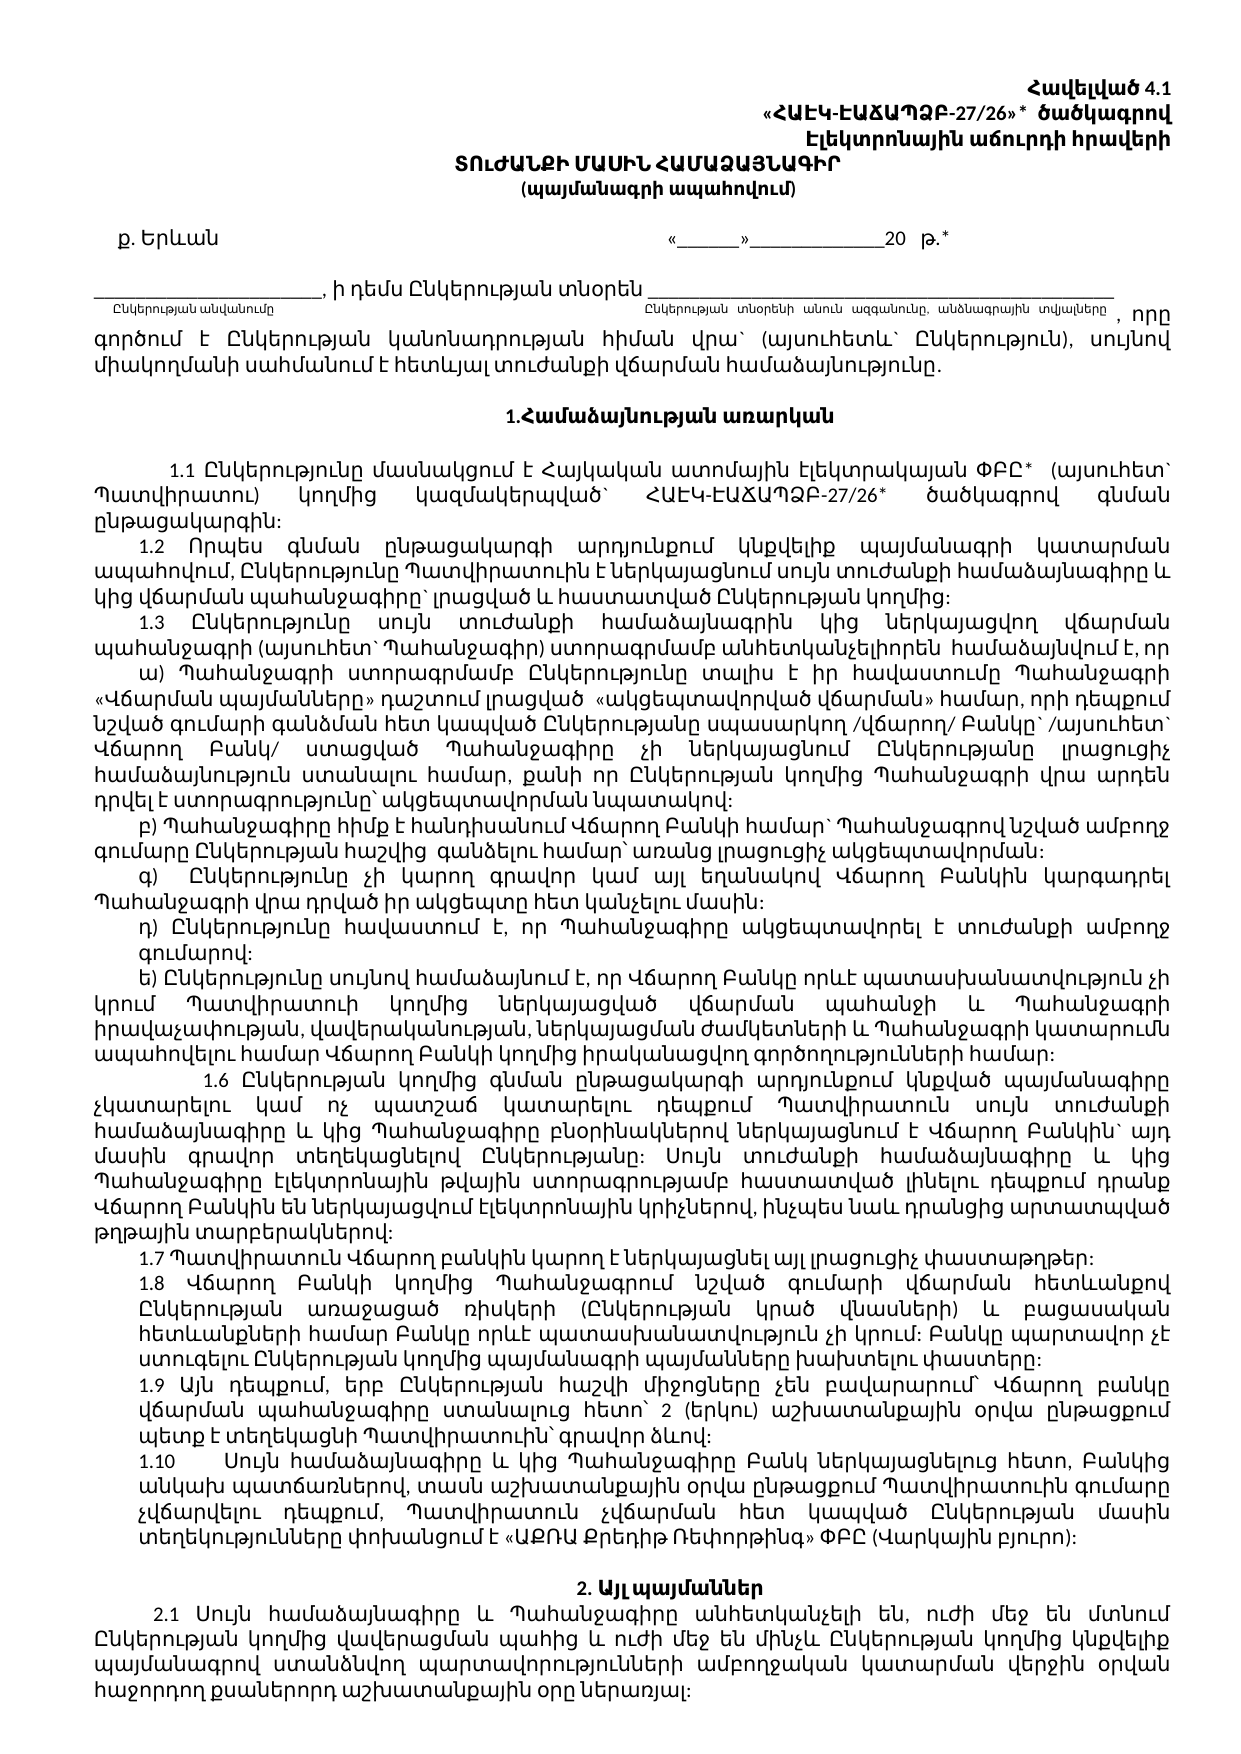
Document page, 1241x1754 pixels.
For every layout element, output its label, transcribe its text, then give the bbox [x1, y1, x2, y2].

text գ) Ընկերությունը չի կարող գրավոր կամ այլ եղանակով Վճարող Բանկին կարգադրել Պահանջագրի վրա դրված իր ակցեպտը հետ կանչելու մասին: [94, 864, 1171, 914]
text 2. Այլ պայմաններ [169, 1575, 1171, 1601]
text Հավելված 4.1 [94, 75, 1171, 100]
text ՏՈւԺԱՆՔԻ ՄԱՍԻՆ ՀԱՄԱՁԱՅՆԱԳԻՐ [94, 151, 1171, 177]
text 1.Համաձայնության առարկան [169, 403, 1171, 428]
text «ՀԱԷԿ-ԷԱՃԱՊՁԲ-27/26»* ծածկագրով [94, 100, 1171, 126]
text 1.7 Պատվիրատուն Վճարող բանկին կարող է ներկայացնել այլ լրացուցիչ փաստաթղթեր: [138, 1245, 1171, 1270]
text 1.2 Որպես գնման ընթացակարգի արդյունքում կնքվելիք պայմանագրի կատարման ապահովում, Ընկերությունը Պատվիրատուին է ներկայացնում սույն տուժանքի համաձայնագիրը և կից վճարման պահանջագիրը` լրացված և հաստատված Ընկերության կողմից: [94, 533, 1171, 609]
text 1.6 Ընկերության կողմից գնման ընթացակարգի արդյունքում կնքված պայմանագիրը չկատարելու կամ ոչ պատշաճ կատարելու դեպքում Պատվիրատուն սույն տուժանքի համաձայնագիրը և կից Պահանջագիրը բնօրինակներով ներկայացնում է Վճարող Բանկին` այդ մասին գրավոր տեղեկացնելով Ընկերությանը: Սույն տուժանքի համաձայնագիրը և կից Պահանջագիրը էլեկտրոնային թվային ստորագրությամբ հաստատված լինելու դեպքում դրանք Վճարող Բանկին են ներկայացվում էլեկտրոնային կրիչներով, ինչպես նաև դրանցից արտատպված թղթային տարբերակներով: [94, 1067, 1171, 1245]
text ______________________, ի դեմս Ընկերության տնօրեն _____________________________________________ [94, 276, 1171, 301]
text 2.1 Սույն համաձայնագիրը և Պահանջագիրը անհետկանչելի են, ուժի մեջ են մտնում Ընկերության կողմից վավերացման պահից և ուժի մեջ են մինչև Ընկերության կողմից կնքվելիք պայմանագրով ստանձնվող պարտավորությունների ամբողջական կատարման վերջին օրվան հաջորդող քսաներորդ աշխատանքային օրը ներառյալ: [94, 1601, 1171, 1702]
text բ) Պահանջագիրը հիմք է հանդիսանում Վճարող Բանկի համար` Պահանջագրով նշված ամբողջ գումարը Ընկերության հաշվից գանձելու համար՝ առանց լրացուցիչ ակցեպտավորման: [94, 813, 1171, 864]
text 1.3 Ընկերությունը սույն տուժանքի համաձայնագրին կից ներկայացվող վճարման պահանջագրի (այսուհետ` Պահանջագիր) ստորագրմամբ անհետկանչելիորեն համաձայնվում է, որ [94, 609, 1171, 660]
text 1.1 Ընկերությունը մասնակցում է Հայկական ատոմային էլեկտրակայան ՓԲԸ* (այսուհետ` Պատվիրատու) կողմից կազմակերպված` ՀԱԷԿ-ԷԱՃԱՊՁԲ-27/26* ծածկագրով գնման ընթացակարգին: [94, 457, 1171, 533]
text (պայմանագրի ապահովում) [94, 177, 1171, 199]
text 1.8 Վճարող Բանկի կողմից Պահանջագրում նշված գումարի վճարման հետևանքով Ընկերության առաջացած ռիսկերի (Ընկերության կրած վնասների) և բացասական հետևանքների համար Բանկը որևէ պատասխանատվություն չի կրում: Բանկը պարտավոր չէ ստուգելու Ընկերության կողմից պայմանագրի պայմանները խախտելու փաստերը: [138, 1270, 1171, 1372]
text Էլեկտրոնային աճուրդի հրավերի [94, 126, 1171, 151]
text դ) Ընկերությունը հավաստում է, որ Պահանջագիրը ակցեպտավորել է տուժանքի ամբողջ գումարով: [138, 914, 1171, 965]
text 1.10 Սույն համաձայնագիրը և կից Պահանջագիրը Բանկ ներկայացնելուց հետո, Բանկից անկախ պատճառներով, տասն աշխատանքային օրվա ընթացքում Պատվիրատուին գումարը չվճարվելու դեպքում, Պատվիրատուն չվճարման հետ կապված Ընկերության մասին տեղեկությունները փոխանցում է «ԱՔՌԱ Քրեդիթ Ռեփորթինգ» ՓԲԸ (Վարկային բյուրո): [138, 1448, 1171, 1550]
text ք. Երևան «______»_____________20 թ.* [94, 225, 1171, 250]
text Ընկերության անվանումը Ընկերության տնօրենի անուն ազգանունը, անձնագրային տվյալները , որը գործում է Ընկերության կանոնադրության հիման վրա` (այսուհետև` Ընկերություն), սույնով միակողմանի սահմանում է հետևյալ տուժանքի վճարման համաձայնությունը. [94, 301, 1171, 377]
text ա) Պահանջագրի ստորագրմամբ Ընկերությունը տալիս է իր հավաստումը Պահանջագրի «Վճարման պայմանները» դաշտում լրացված «ակցեպտավորված վճարման» համար, որի դեպքում նշված գումարի գանձման հետ կապված Ընկերությանը սպասարկող /վճարող/ Բանկը` /այսուհետ` Վճարող Բանկ/ ստացված Պահանջագիրը չի ներկայացնում Ընկերությանը լրացուցիչ համաձայնություն ստանալու համար, քանի որ Ընկերության կողմից Պահանջագրի վրա արդեն դրվել է ստորագրությունը՝ ակցեպտավորման նպատակով: [94, 660, 1171, 813]
text ե) Ընկերությունը սույնով համաձայնում է, որ Վճարող Բանկը որևէ պատասխանատվություն չի կրում Պատվիրատուի կողմից ներկայացված վճարման պահանջի և Պահանջագրի իրավաչափության, վավերականության, ներկայացման ժամկետների և Պահանջագրի կատարումն ապահովելու համար Վճարող Բանկի կողմից իրականացվող գործողությունների համար: [94, 965, 1171, 1067]
text 1.9 Այն դեպքում, երբ Ընկերության հաշվի միջոցները չեն բավարարում՝ Վճարող բանկը վճարման պահանջագիրը ստանալուց հետո՝ 2 (երկու) աշխատանքային օրվա ընթացքում պետք է տեղեկացնի Պատվիրատուին՝ գրավոր ձևով: [138, 1372, 1171, 1448]
